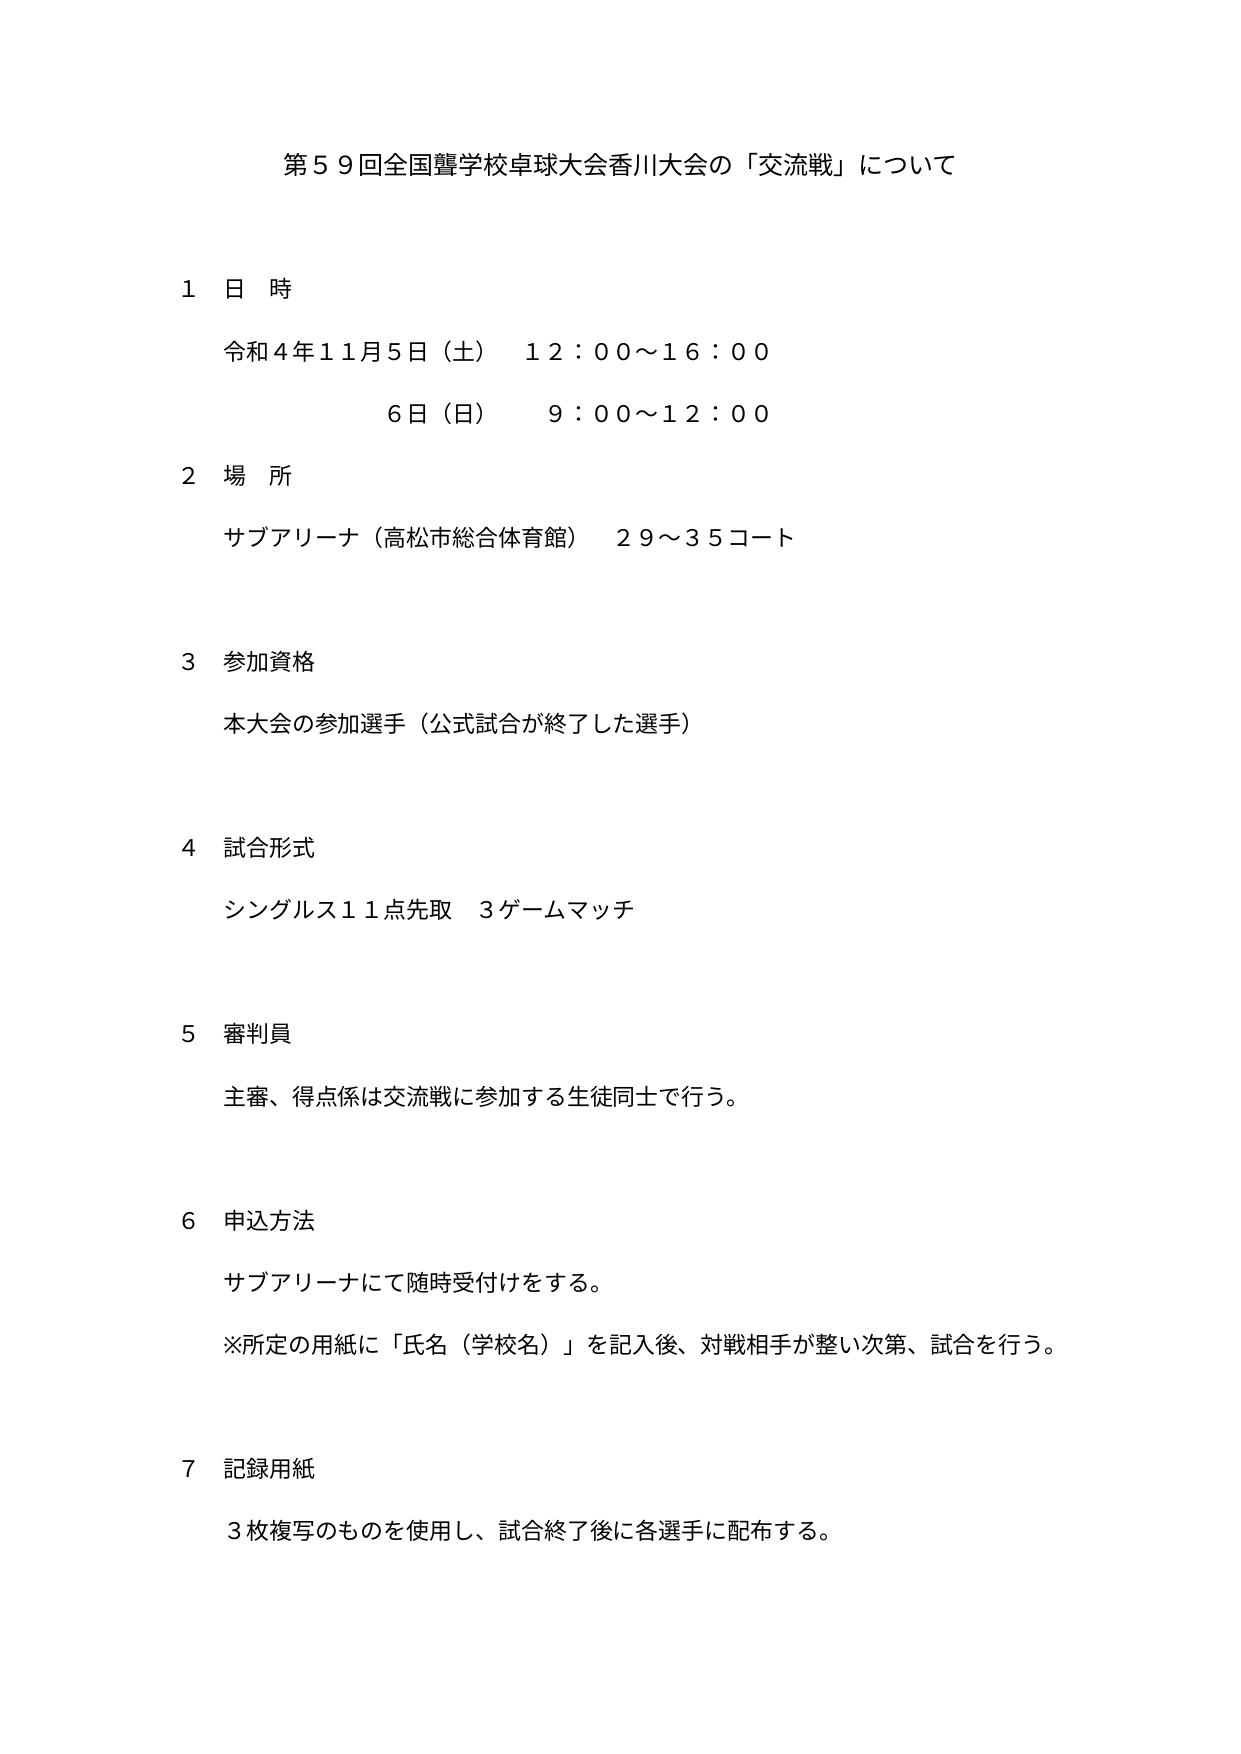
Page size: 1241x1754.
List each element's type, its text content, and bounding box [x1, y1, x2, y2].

text ２ 場 所 [177, 443, 1063, 505]
text 主審、得点係は交流戦に参加する生徒同士で行う。 [177, 1064, 1063, 1126]
text 第５９回全国聾学校卓球大会香川大会の「交流戦」について [177, 133, 1063, 195]
text １ 日 時 [177, 257, 1063, 319]
text ５ 審判員 [177, 1002, 1063, 1064]
text シングルス１１点先取 ３ゲームマッチ [177, 878, 1063, 940]
text 本大会の参加選手（公式試合が終了した選手） [177, 691, 1063, 753]
text ３ 参加資格 [177, 629, 1063, 691]
text ３枚複写のものを使用し、試合終了後に各選手に配布する。 [177, 1498, 1063, 1561]
text ６日（日） ９：００～１２：００ [177, 381, 1063, 443]
text ６ 申込方法 [177, 1188, 1063, 1250]
text サブアリーナにて随時受付けをする。 [177, 1250, 1063, 1312]
text ７ 記録用紙 [177, 1436, 1063, 1498]
text 令和４年１１月５日（土） １２：００～１６：００ [177, 319, 1063, 381]
text ※所定の用紙に「氏名（学校名）」を記入後、対戦相手が整い次第、試合を行う。 [177, 1312, 1063, 1374]
text サブアリーナ（高松市総合体育館） ２９～３５コート [177, 505, 1063, 567]
text ４ 試合形式 [177, 816, 1063, 878]
